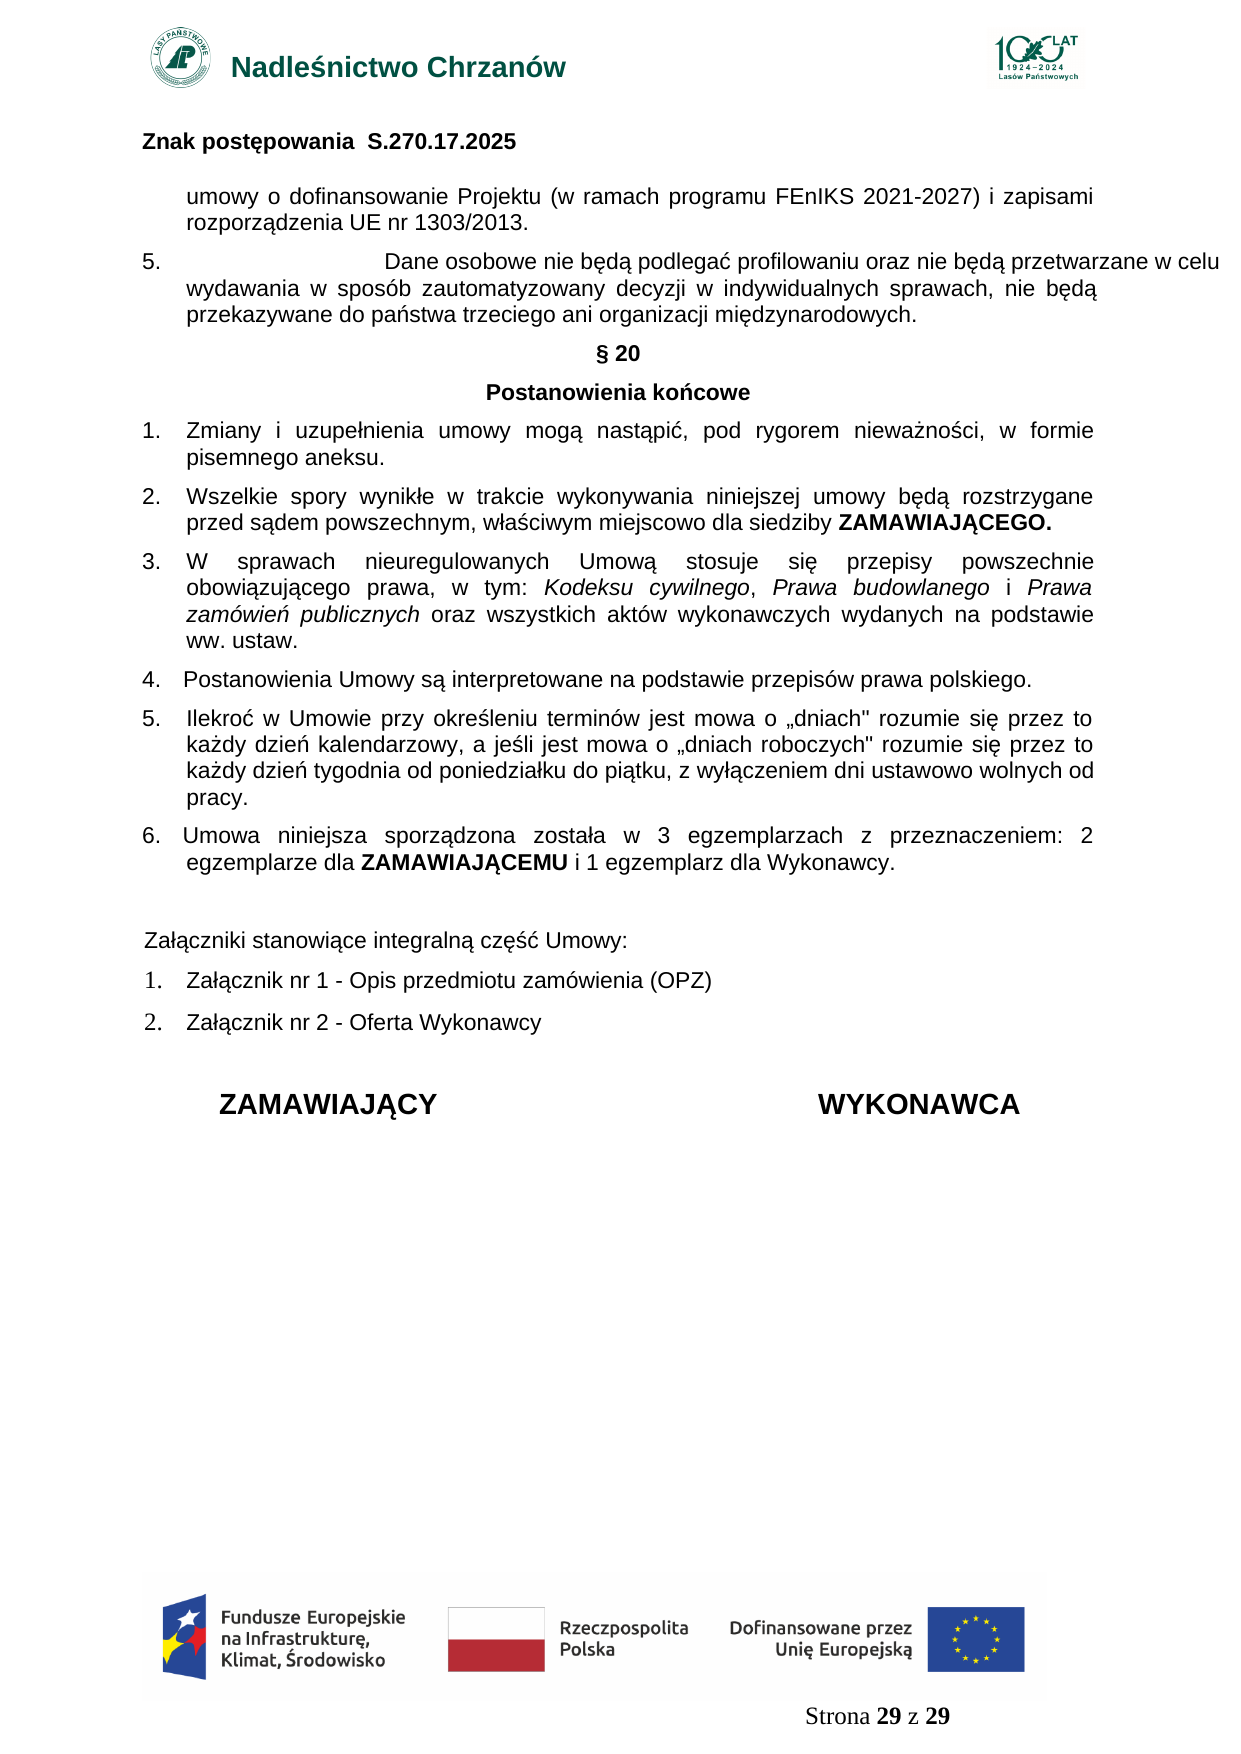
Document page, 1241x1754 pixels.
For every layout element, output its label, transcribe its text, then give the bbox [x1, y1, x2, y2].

list Zmiany i uzupełnienia umowy mogą nastąpić, pod rygorem nieważności, w formie pisemnego aneksu. [142, 417, 1094, 470]
text 5. Dane osobowe nie będą podlegać profilowaniu oraz nie będą przetwarzane w celu wydawania w sposób zautomatyzowany decyzji w indywidualnych sprawach, nie będą przekazywane do państwa trzeciego ani organizacji międzynarodowych. [142, 248, 1097, 327]
list Umowa niniejsza sporządzona została w 3 egzemplarzach z przeznaczeniem: 2 egzemplarze dla ZAMAWIAJĄCEMU i 1 egzemplarz dla Wykonawcy. [142, 822, 1094, 875]
text § 20 [142, 340, 1094, 366]
list Wszelkie spory wynikłe w trakcie wykonywania niniejszej umowy będą rozstrzygane przed sądem powszechnym, właściwym miejscowo dla siedziby ZAMAWIAJĄCEGO. [142, 483, 1094, 535]
text Załączniki stanowiące integralną część Umowy: [144, 927, 1096, 953]
picture [142, 1572, 1047, 1701]
list W sprawach nieuregulowanych Umową stosuje się przepisy powszechnie obowiązującego prawa, w tym: Kodeksu cywilnego, Prawa budowlanego i Prawa zamówień publicznych oraz wszystkich aktów wykonawczych wydanych na podstawie ww. ustaw. [142, 548, 1094, 653]
list Ilekroć w Umowie przy określeniu terminów jest mowa o „dniach" rozumie się przez to każdy dzień kalendarzowy, a jeśli jest mowa o „dniach roboczych" rozumie się przez to każdy dzień tygodnia od poniedziałku do piątku, z wyłączeniem dni ustawowo wolnych od pracy. [142, 704, 1094, 810]
list Załącznik nr 2 - Oferta Wykonawcy [144, 1007, 1096, 1035]
picture [986, 27, 1086, 89]
list Postanowienia Umowy są interpretowane na podstawie przepisów prawa polskiego. [142, 666, 1096, 692]
text Postanowienia końcowe [142, 378, 1094, 405]
list Załącznik nr 1 - Opis przedmiotu zamówienia (OPZ) [144, 965, 1096, 994]
text ZAMAWIAJĄCY WYKONAWCA [219, 1087, 1096, 1120]
